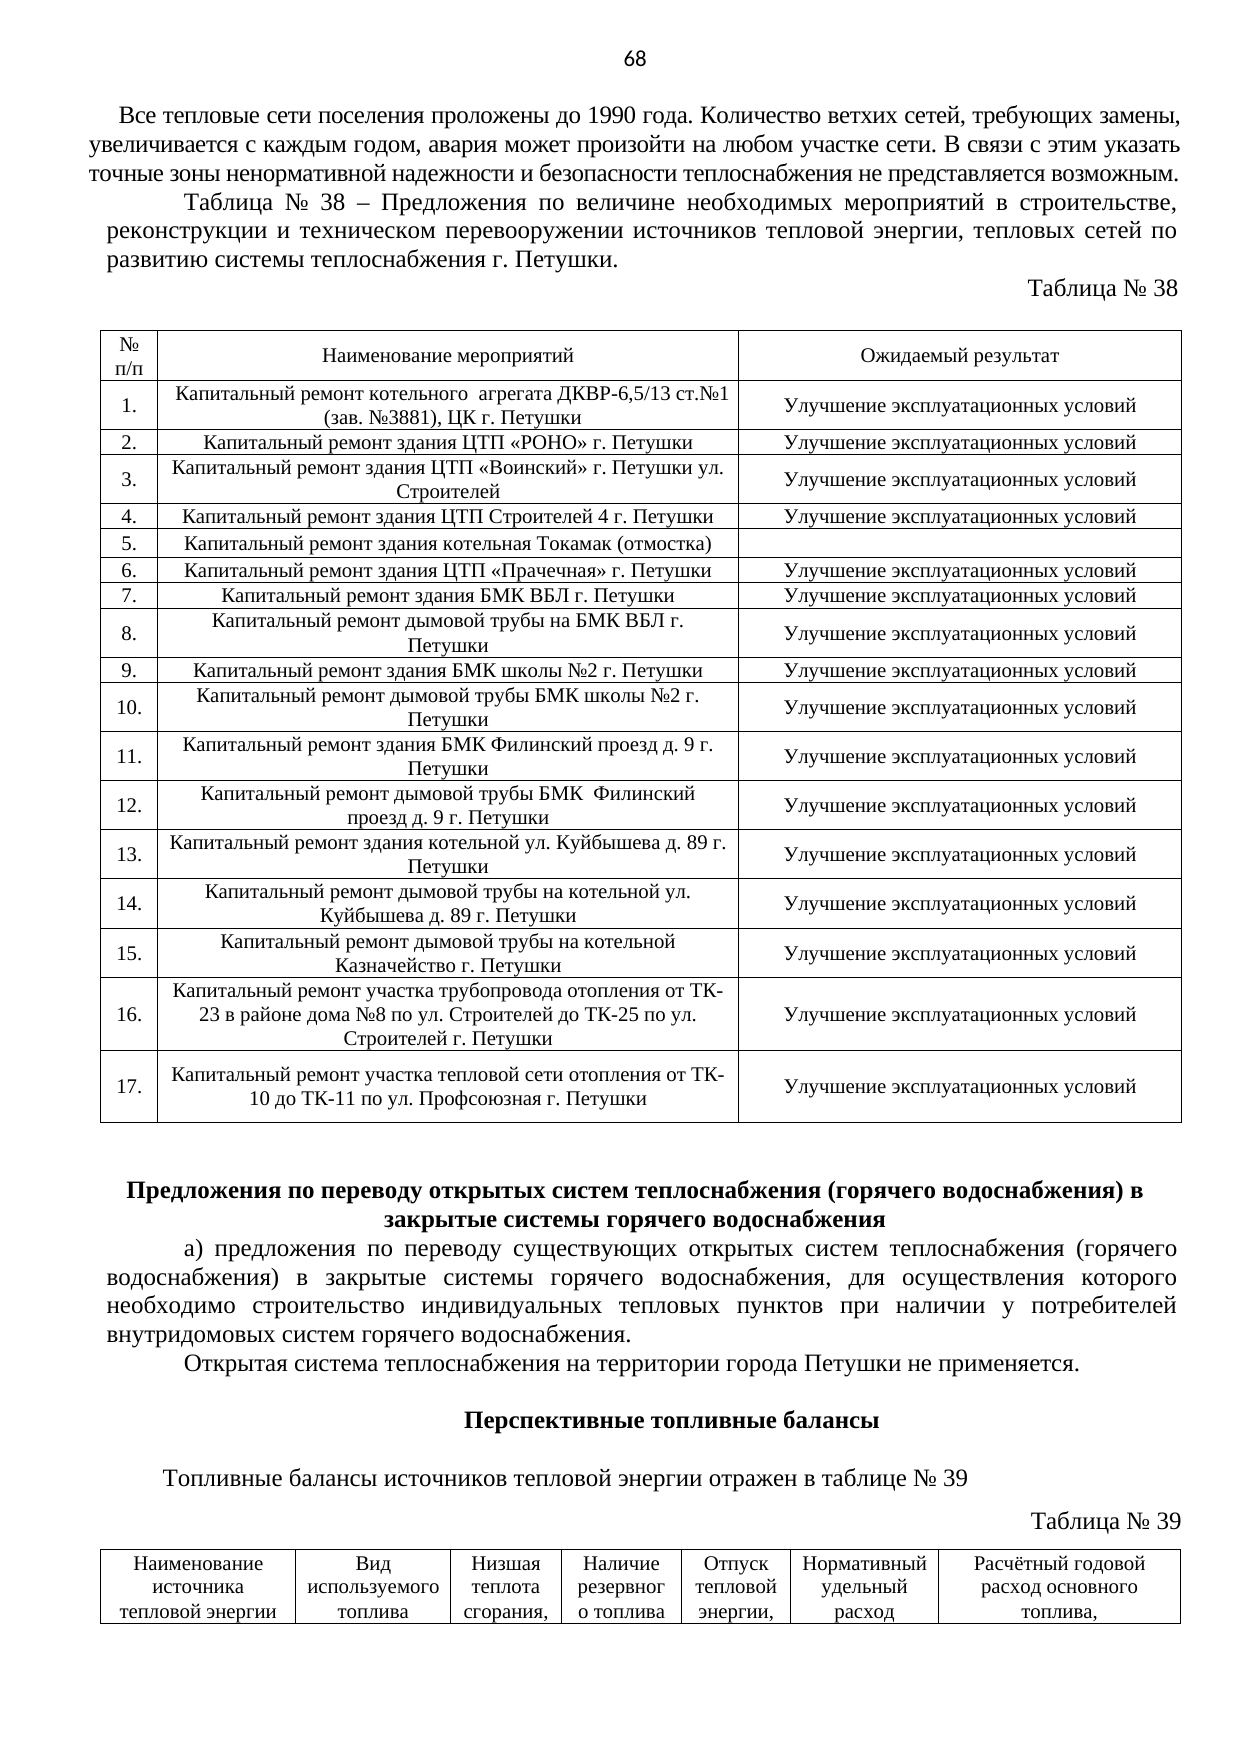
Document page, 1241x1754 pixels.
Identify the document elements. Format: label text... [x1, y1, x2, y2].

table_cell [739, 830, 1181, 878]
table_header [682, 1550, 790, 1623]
text Перспективные топливные балансы [89, 1406, 1181, 1434]
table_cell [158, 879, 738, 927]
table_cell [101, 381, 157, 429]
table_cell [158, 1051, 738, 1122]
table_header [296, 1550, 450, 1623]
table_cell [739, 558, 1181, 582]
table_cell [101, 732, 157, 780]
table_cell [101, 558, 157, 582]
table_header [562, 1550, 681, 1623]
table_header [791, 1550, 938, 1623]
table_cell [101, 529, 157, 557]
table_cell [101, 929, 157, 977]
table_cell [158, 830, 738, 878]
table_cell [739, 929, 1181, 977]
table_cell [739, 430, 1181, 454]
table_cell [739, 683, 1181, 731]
text Топливные балансы источников тепловой энергии отражен в таблице № 39 [89, 1463, 1181, 1492]
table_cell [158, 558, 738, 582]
text Открытая система теплоснабжения на территории города Петушки не применяется. [106, 1348, 1178, 1377]
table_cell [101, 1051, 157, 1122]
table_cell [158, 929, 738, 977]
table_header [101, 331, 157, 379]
text Таблица № 38 – Предложения по величине необходимых мероприятий в строительстве, реконструкции и техническом перевооружении источников тепловой энергии, тепловых сетей по развитию системы теплоснабжения г. Петушки. [106, 187, 1178, 273]
text а) предложения по переводу существующих открытых систем теплоснабжения (горячего водоснабжения) в закрытые системы горячего водоснабжения, для осуществления которого необходимо строительство индивидуальных тепловых пунктов при наличии у потребителей внутридомовых систем горячего водоснабжения. [106, 1233, 1178, 1348]
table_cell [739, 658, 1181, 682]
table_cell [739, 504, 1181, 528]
text Все тепловые сети поселения проложены до 1990 года. Количество ветхих сетей, требующих замены, увеличивается с каждым годом, авария может произойти на любом участке сети. В связи с этим указать точные зоны ненормативной надежности и безопасности теплоснабжения не представляется возможным. [89, 100, 1181, 187]
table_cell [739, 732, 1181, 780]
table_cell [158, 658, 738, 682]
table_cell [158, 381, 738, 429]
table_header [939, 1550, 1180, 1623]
text Таблица № 39 [89, 1506, 1181, 1535]
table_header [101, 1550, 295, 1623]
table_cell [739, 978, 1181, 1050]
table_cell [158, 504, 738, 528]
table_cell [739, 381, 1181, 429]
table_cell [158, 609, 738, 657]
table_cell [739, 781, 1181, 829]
text Предложения по переводу открытых систем теплоснабжения (горячего водоснабжения) в закрытые системы горячего водоснабжения [89, 1176, 1181, 1233]
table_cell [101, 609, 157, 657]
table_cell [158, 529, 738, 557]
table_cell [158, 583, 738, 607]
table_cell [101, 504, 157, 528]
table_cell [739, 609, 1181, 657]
text Таблица № 38 [106, 273, 1178, 302]
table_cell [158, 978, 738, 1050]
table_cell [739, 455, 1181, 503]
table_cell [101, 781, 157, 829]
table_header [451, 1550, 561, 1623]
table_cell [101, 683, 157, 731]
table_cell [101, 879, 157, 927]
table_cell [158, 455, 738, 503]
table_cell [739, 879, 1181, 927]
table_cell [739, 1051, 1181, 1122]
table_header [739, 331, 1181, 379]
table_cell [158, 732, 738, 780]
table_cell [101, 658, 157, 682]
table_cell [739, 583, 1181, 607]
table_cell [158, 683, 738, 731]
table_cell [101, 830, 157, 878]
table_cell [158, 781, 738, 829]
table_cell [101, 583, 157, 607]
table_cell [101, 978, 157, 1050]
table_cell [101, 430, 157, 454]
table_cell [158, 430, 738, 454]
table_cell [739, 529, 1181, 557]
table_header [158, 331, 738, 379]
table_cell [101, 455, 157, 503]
